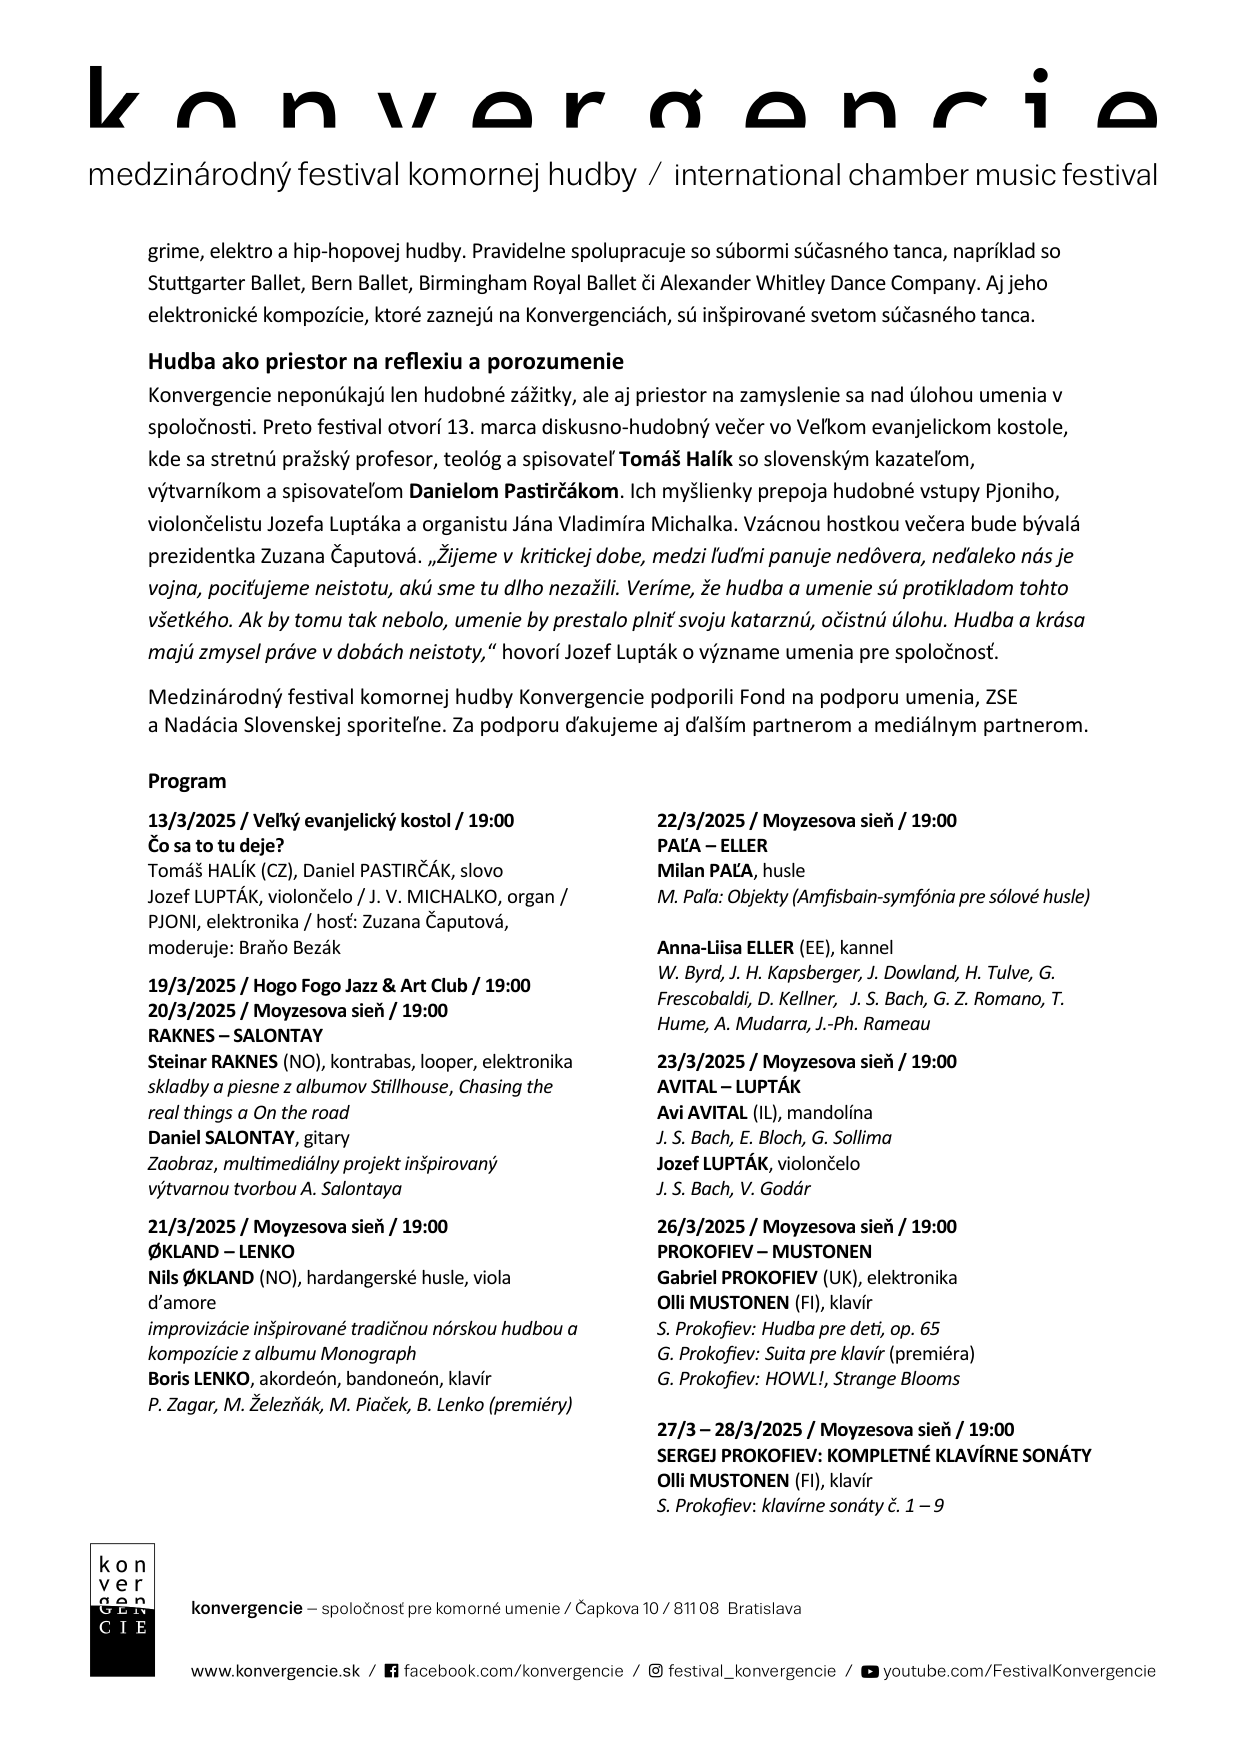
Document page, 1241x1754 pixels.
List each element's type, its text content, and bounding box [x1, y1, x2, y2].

text Hudba ako priestor na reflexiu a porozumenie Konvergencie neponúkajú len hudobné zážitky, ale aj priestor na zamyslenie sa nad úlohou umenia v spoločnosti. Preto festival otvorí 13. marca diskusno-hudobný večer vo Veľkom evanjelickom kostole, kde sa stretnú pražský profesor, teológ a spisovateľ Tomáš Halík so slovenským kazateľom, výtvarníkom a spisovateľom Danielom Pastirčákom. Ich myšlienky prepoja hudobné vstupy Pjoniho, violončelistu Jozefa Luptáka a organistu Jána Vladimíra Michalka. Vzácnou hostkou večera bude bývalá prezidentka Zuzana Čaputová. „Žijeme v kritickej dobe, medzi ľuďmi panuje nedôvera, neďaleko nás je vojna, pociťujeme neistotu, akú sme tu dlho nezažili. Veríme, že hudba a umenie sú protikladom tohto všetkého. Ak by tomu tak nebolo, umenie by prestalo plniť svoju katarznú, očistnú úlohu. Hudba a krása majú zmysel práve v dobách neistoty,“ hovorí Jozef Lupták o význame umenia pre spoločnosť. [148, 345, 1093, 666]
text 13/3/2025 / Veľký evanjelický kostol / 19:00 Čo sa to tu deje? Tomáš HALÍK (CZ), Daniel PASTIRČÁK, slovo Jozef LUPTÁK, violončelo / J. V. MICHALKO, organ / PJONI, elektronika / hosť: Zuzana Čaputová, moderuje: Braňo Bezák [148, 807, 583, 959]
picture [1, 0, 1241, 194]
picture [1, 1535, 1241, 1718]
text 22/3/2025 / Moyzesova sieň / 19:00 PAĽA – ELLER Milan PAĽA, husle M. Paľa: Objekty (Amfisbain-symfónia pre sólové husle) Anna-Liisa ELLER (EE), kannel W. Byrd, J. H. Kapsberger, J. Dowland, H. Tulve, G. Frescobaldi, D. Kellner, J. S. Bach, G. Z. Romano, T. Hume, A. Mudarra, J.-Ph. Rameau [657, 807, 1093, 1036]
text 19/3/2025 / Hogo Fogo Jazz & Art Club / 19:00 20/3/2025 / Moyzesova sieň / 19:00 RAKNES – SALONTAY Steinar RAKNES (NO), kontrabas, looper, elektronika skladby a piesne z albumov Stillhouse, Chasing the real things a On the road Daniel SALONTAY, gitary Zaobraz, multimediálny projekt inšpirovaný výtvarnou tvorbou A. Salontaya [148, 972, 583, 1201]
text 26/3/2025 / Moyzesova sieň / 19:00 PROKOFIEV – MUSTONEN Gabriel PROKOFIEV (UK), elektronika [657, 1213, 1093, 1289]
text Medzinárodný festival komornej hudby Konvergencie podporili Fond na podporu umenia, ZSE a Nadácia Slovenskej sporiteľne. Za podporu ďakujeme aj ďalším partnerom a mediálnym partnerom. Program [148, 682, 1093, 794]
text 27/3 – 28/3/2025 / Moyzesova sieň / 19:00 SERGEJ PROKOFIEV: KOMPLETNÉ KLAVÍRNE SONÁTY Olli MUSTONEN (FI), klavír S. Prokofiev: klavírne sonáty č. 1 – 9 [657, 1416, 1093, 1518]
text G. Prokofiev: Suita pre klavír (premiéra) [657, 1340, 1093, 1366]
text G. Prokofiev: HOWL!, Strange Blooms [657, 1366, 1093, 1391]
text 21/3/2025 / Moyzesova sieň / 19:00 ØKLAND – LENKO Nils ØKLAND (NO), hardangerské husle, viola d’amore improvizácie inšpirované tradičnou nórskou hudbou a kompozície z albumu Monograph Boris LENKO, akordeón, bandoneón, klavír P. Zagar, M. Železňák, M. Piaček, B. Lenko (premiéry) [148, 1213, 583, 1416]
text 23/3/2025 / Moyzesova sieň / 19:00 AVITAL – LUPTÁK Avi AVITAL (IL), mandolína J. S. Bach, E. Bloch, G. Sollima Jozef LUPTÁK, violončelo J. S. Bach, V. Godár [657, 1048, 1093, 1201]
text Olli MUSTONEN (FI), klavír [657, 1289, 1093, 1315]
text S. Prokofiev: Hudba pre deti, op. 65 [657, 1315, 1093, 1340]
